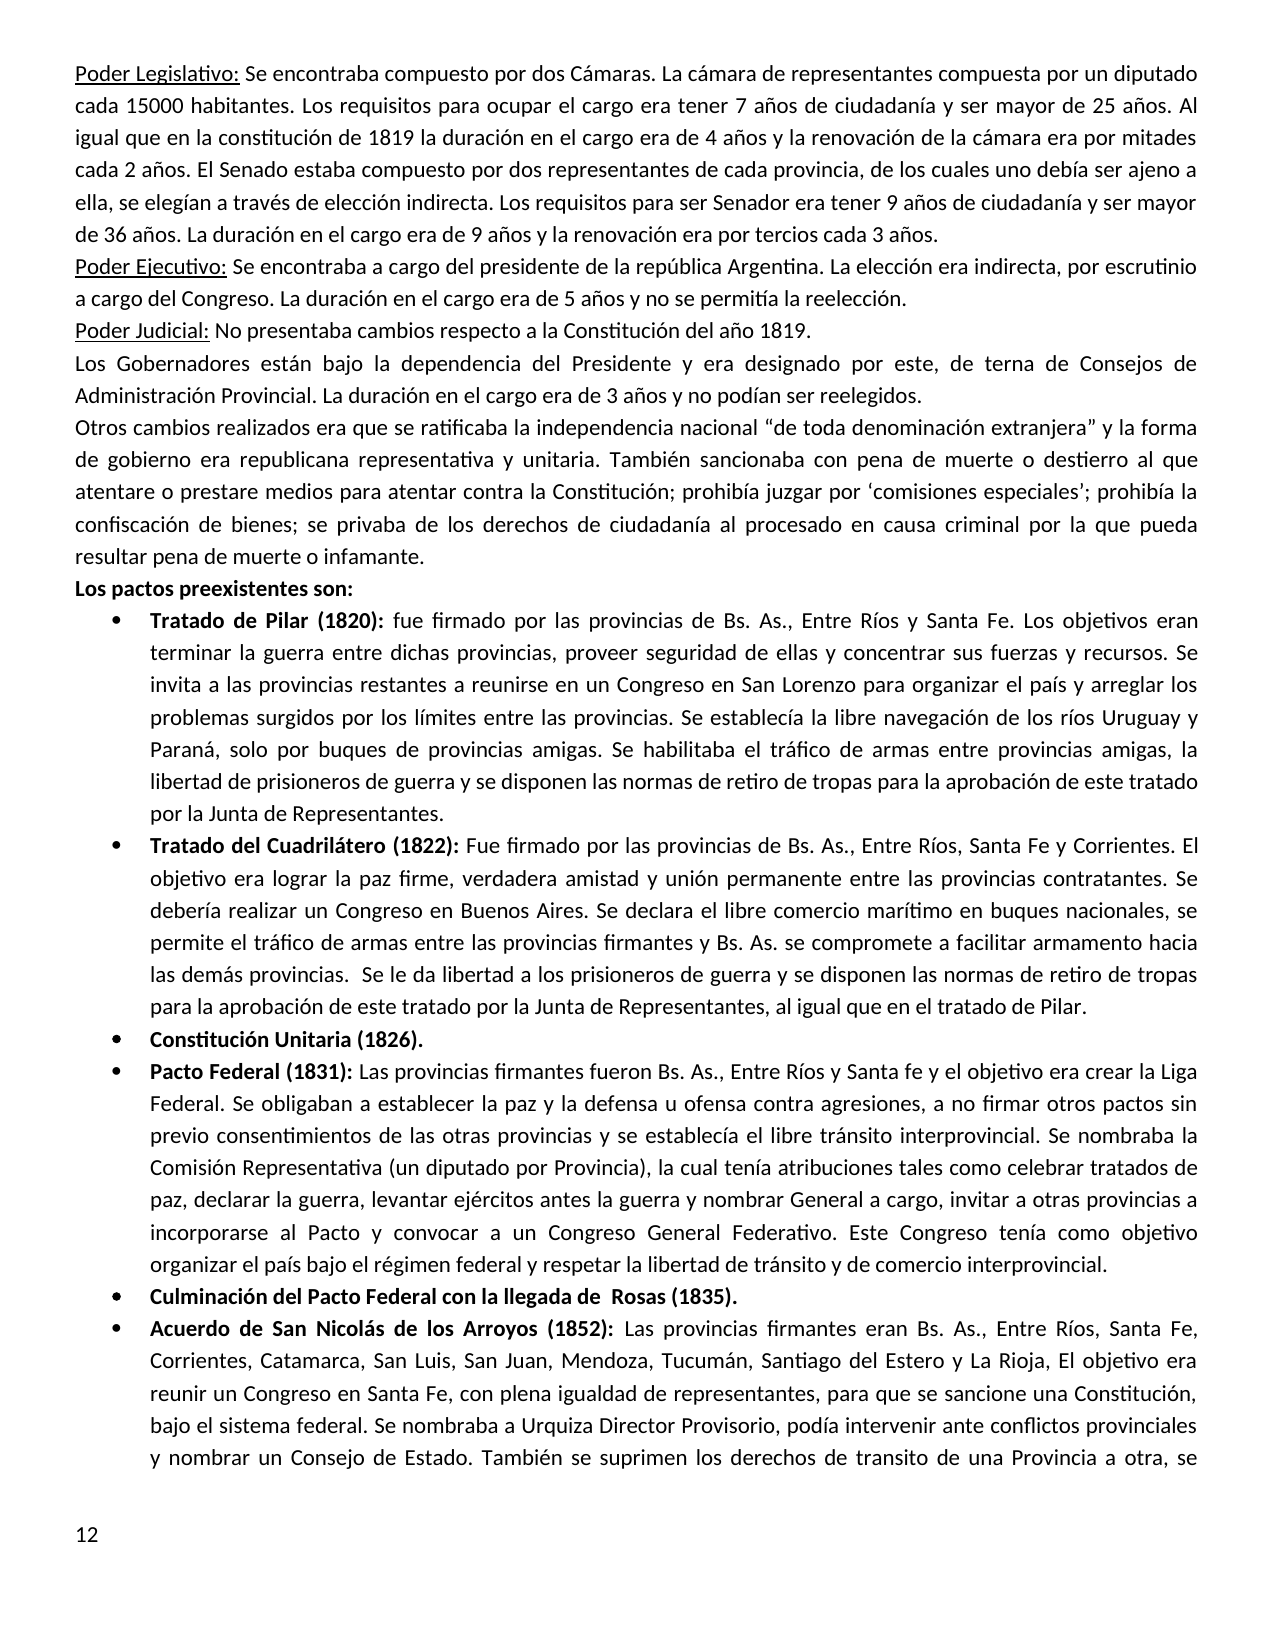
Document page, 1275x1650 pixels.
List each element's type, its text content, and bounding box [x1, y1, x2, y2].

text Otros cambios realizados era que se ratificaba la independencia nacional “de toda denominación extranjera” y la forma de gobierno era republicana representativa y unitaria. También sancionaba con pena de muerte o destierro al que atentare o prestare medios para atentar contra ; prohibía juzgar por ‘comisiones especiales’; prohibía la confiscación de bienes; se privaba de los derechos de ciudadanía al procesado en causa criminal por la que pueda resultar pena de muerte o infamante. [75, 413, 1200, 570]
list Constitución Unitaria (1826). [112, 1025, 1200, 1053]
list Pacto Federal (1831): Las provincias firmantes fueron Bs. As., Entre Ríos y Santa fe y el objetivo era crear Se obligaban a establecer la paz y la defensa u ofensa contra agresiones, a no firmar otros pactos sin previo consentimientos de las otras provincias y se establecía el libre tránsito interprovincial. Se nombraba (un diputado por Provincia), la cual tenía atribuciones tales como celebrar tratados de paz, declarar la guerra, levantar ejércitos antes la guerra y nombrar General a cargo, invitar a otras provincias a incorporarse al Pacto y convocar a un Congreso General Federativo. Este Congreso tenía como objetivo organizar el país bajo el régimen federal y respetar la libertad de tránsito y de comercio interprovincial. [112, 1057, 1200, 1278]
text Poder Legislativo: Se encontraba compuesto por dos Cámaras. La cámara de representantes compuesta por un diputado cada 15000 habitantes. Los requisitos para ocupar el cargo era tener 7 años de ciudadanía y ser mayor de 25 años. Al igual que en la constitución de 1819 la duración en el cargo era de 4 años y la renovación de la cámara era por mitades cada 2 años. El Senado estaba compuesto por dos representantes de cada provincia, de los cuales uno debía ser ajeno a ella, se elegían a través de elección indirecta. Los requisitos para ser Senador era tener 9 años de ciudadanía y ser mayor de 36 años. La duración en el cargo era de 9 años y la renovación era por tercios cada 3 años. [75, 59, 1200, 248]
text Poder Judicial: No presentaba cambios respecto a del año 1819. [75, 317, 1200, 344]
text Poder Ejecutivo: Se encontraba a cargo del presidente de la república Argentina. La elección era indirecta, por escrutinio a cargo del Congreso. La duración en el cargo era de 5 años y no se permitía la reelección. [75, 252, 1200, 312]
list Tratado de Pilar (1820): fue firmado por las provincias de Bs. As., Entre Ríos y Santa Fe. Los objetivos eran terminar la guerra entre dichas provincias, proveer seguridad de ellas y concentrar sus fuerzas y recursos. Se invita a las provincias restantes a reunirse en un Congreso en San Lorenzo para organizar el país y arreglar los problemas surgidos por los límites entre las provincias. Se establecía la libre navegación de los ríos Uruguay y Paraná, solo por buques de provincias amigas. Se habilitaba el tráfico de armas entre provincias amigas, la libertad de prisioneros de guerra y se disponen las normas de retiro de tropas para la aprobación de este tratado por de Representantes. [112, 606, 1200, 827]
text Los Gobernadores están bajo la dependencia del Presidente y era designado por este, de terna de Consejos de Administración Provincial. La duración en el cargo era de 3 años y no podían ser reelegidos. [75, 349, 1200, 409]
list Tratado del Cuadrilátero (1822): Fue firmado por las provincias de Bs. As., Entre Ríos, Santa Fe y Corrientes. El objetivo era lograr la paz firme, verdadera amistad y unión permanente entre las provincias contratantes. Se debería realizar un Congreso en Buenos Aires. Se declara el libre comercio marítimo en buques nacionales, se permite el tráfico de armas entre las provincias firmantes y Bs. As. se compromete a facilitar armamento hacia las demás provincias. Se le da libertad a los prisioneros de guerra y se disponen las normas de retiro de tropas para la aprobación de este tratado por de Representantes, al igual que en el tratado de Pilar. [112, 832, 1200, 1021]
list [112, 1314, 1200, 1471]
list Culminación del Pacto Federal con la llegada de Rosas (1835). [112, 1282, 1200, 1310]
text Los pactos preexistentes son: [75, 574, 1200, 602]
